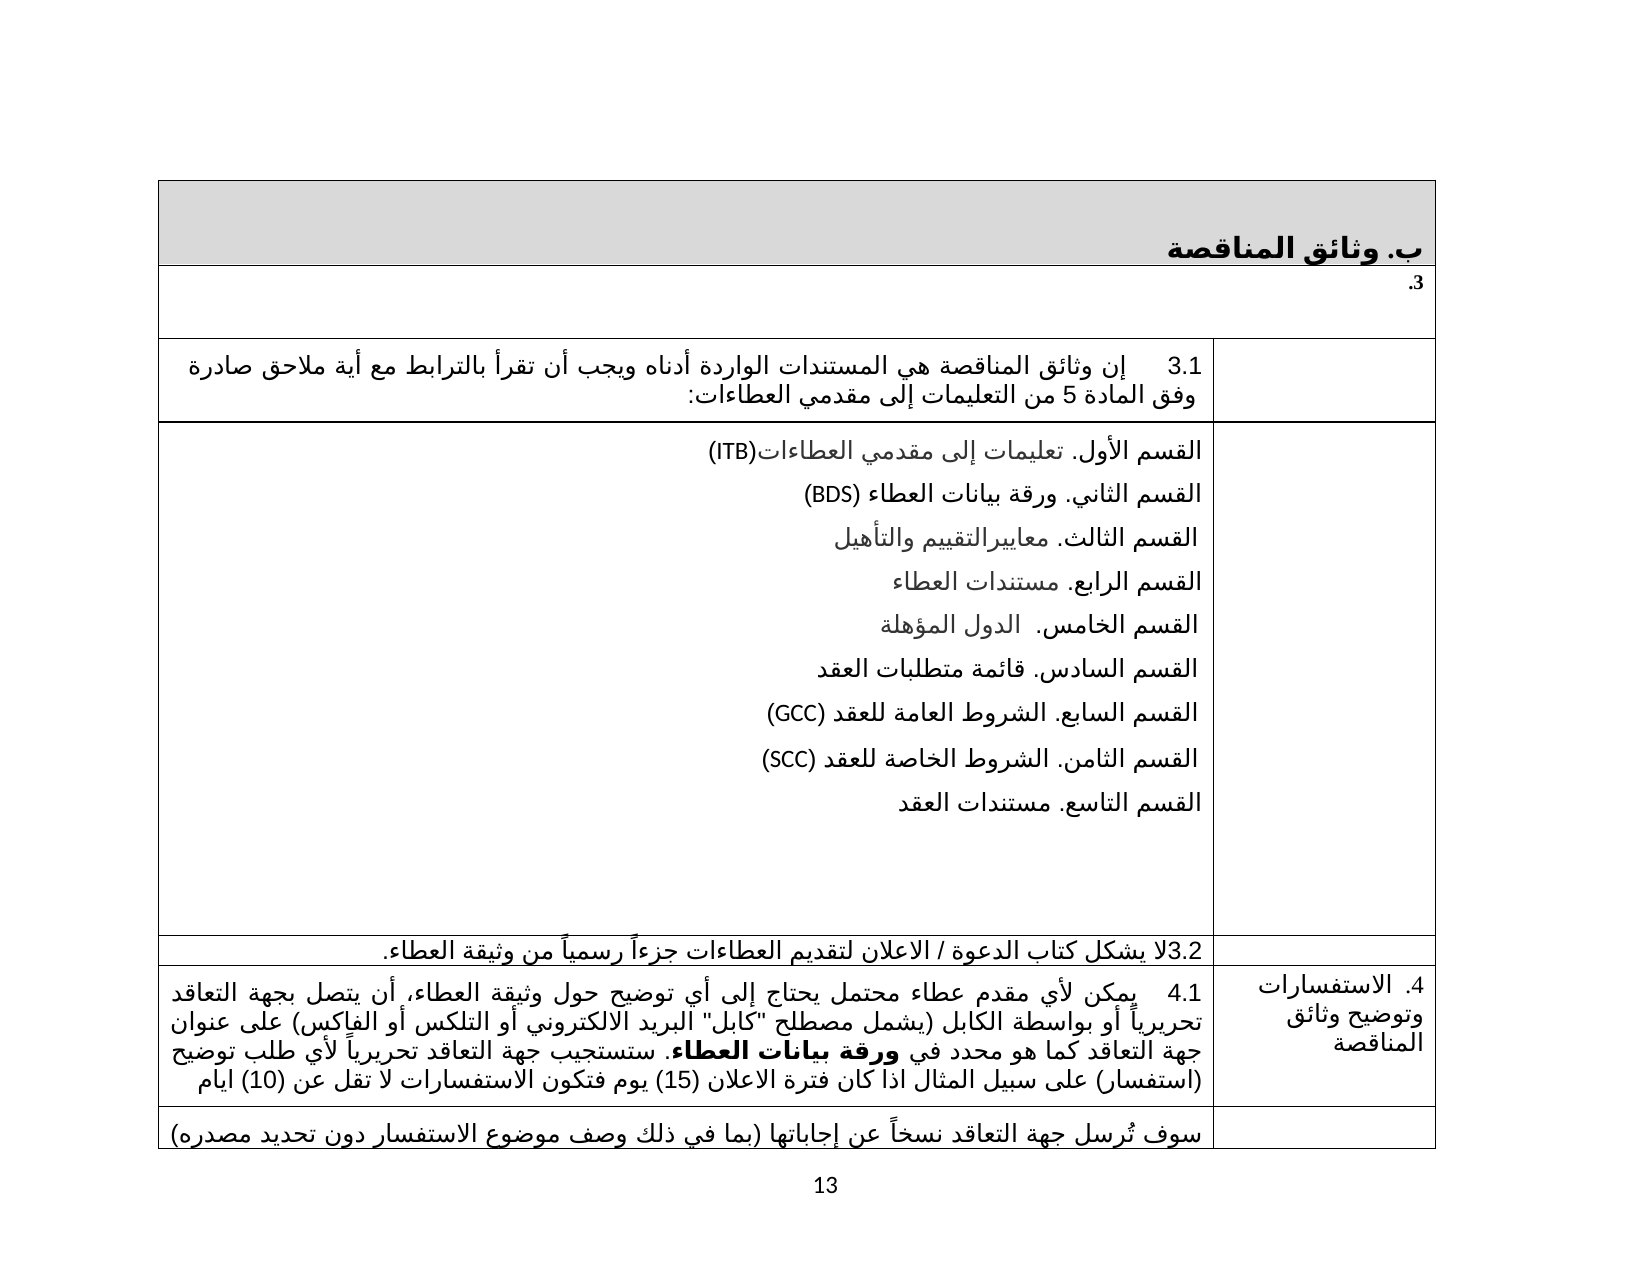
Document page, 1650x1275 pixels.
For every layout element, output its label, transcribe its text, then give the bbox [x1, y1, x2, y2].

table_cell 4.1 يمكن لأي مقدم عطاء محتمل يحتاج إلى أي توضيح حول وثيقة العطاء، أن يتصل بجهة التعاقد تحريرياً أو بواسطة الكابل (يشمل مصطلح "كابل" البريد الالكتروني أو التلكس أو الفاكس) على عنوان جهة التعاقد كما هو محدد في ورقة بيانات العطاء. ستستجيب جهة التعاقد تحريرياً لأي طلب توضيح (استفسار) على سبيل المثال اذا كان فترة الاعلان (15) يوم فتكون الاستفسارات لا تقل عن (10) ايام [159, 966, 1213, 1106]
table_cell 4. الاستفسارات وتوضيح وثائق المناقصة [1214, 966, 1435, 1106]
table_cell ب. وثائق المناقصة [159, 181, 1435, 264]
table_cell [1214, 1107, 1435, 1148]
table_cell 3.1 إن وثائق المناقصة هي المستندات الواردة أدناه ويجب أن تقرأ بالترابط مع أية ملاحق صادرة وفق المادة 5 من التعليمات إلى مقدمي العطاءات: [159, 339, 1213, 421]
table_cell القسم الأول. تعليمات إلى مقدمي العطاءات(ITB) القسم الثاني. ورقة بيانات العطاء (BDS) القسم الثالث. معاييرالتقييم والتأهيل القسم الرابع. مستندات العطاء القسم الخامس. الدول المؤهلة القسم السادس. قائمة متطلبات العقد القسم السابع. الشروط العامة للعقد (GCC) القسم الثامن. الشروط الخاصة للعقد (SCC) القسم التاسع. مستندات العقد [159, 423, 1213, 935]
table_cell 3. محتويات وثائق المناقصة [159, 266, 1435, 338]
table_cell [1214, 423, 1435, 935]
table_cell 3.2لا يشكل كتاب الدعوة / الاعلان لتقديم العطاءات جزءاً رسمياً من وثيقة العطاء. [159, 936, 1213, 965]
table_cell [1214, 936, 1435, 965]
table_cell [1214, 339, 1435, 421]
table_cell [159, 1107, 1213, 1148]
